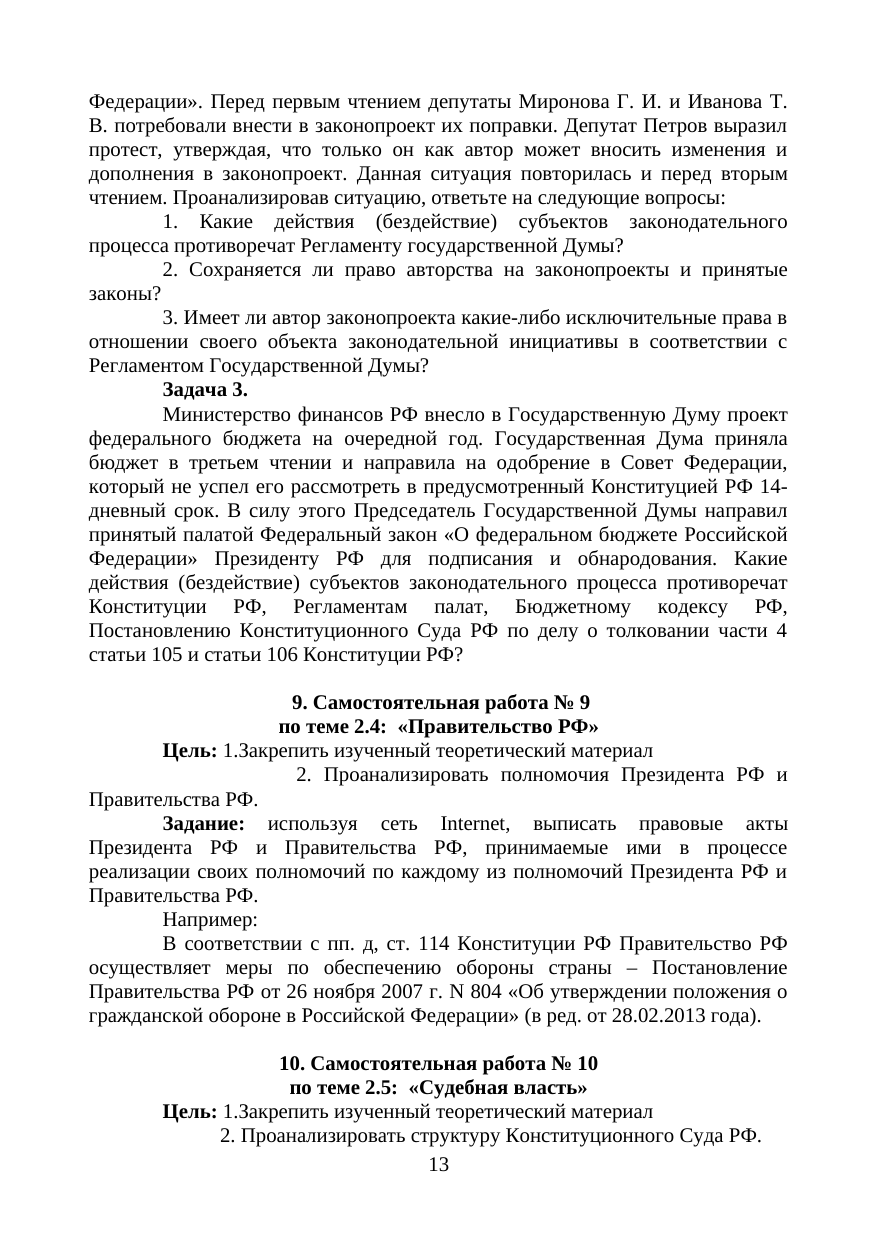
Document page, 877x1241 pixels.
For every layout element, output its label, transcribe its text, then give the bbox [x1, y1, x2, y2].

text Задача 3. [89, 377, 788, 401]
text Министерство финансов РФ внесло в Государственную Думу проект федерального бюджета на очередной год. Государственная Дума приняла бюджет в третьем чтении и направила на одобрение в Совет Федерации, который не успел его рассмотреть в предусмотренный Конституцией РФ 14-дневный срок. В силу этого Председатель Государственной Думы направил принятый палатой Федеральный закон «О федеральном бюджете Российской Федерации» Президенту РФ для подписания и обнародования. Какие действия (бездействие) субъектов законодательного процесса противоречат Конституции РФ, Регламентам палат, Бюджетному кодексу РФ, Постановлению Конституционного Суда РФ по делу о толковании части 4 статьи 105 и статьи 106 Конституции РФ? [89, 401, 788, 666]
text Цель: 1.Закрепить изученный теоретический материал [89, 1099, 788, 1123]
text Цель: 1.Закрепить изученный теоретический материал [89, 738, 788, 762]
text 1. Какие действия (бездействие) субъектов законодательного процесса противоречат Регламенту государственной Думы? [89, 209, 788, 257]
text 10. Самостоятельная работа № 10 [89, 1051, 788, 1075]
text 3. Имеет ли автор законопроекта какие-либо исключительные права в отношении своего объекта законодательной инициативы в соответствии с Регламентом Государственной Думы? [89, 305, 788, 377]
text 2. Проанализировать структуру Конституционного Суда РФ. [89, 1123, 788, 1147]
text по теме 2.5: «Судебная власть» [89, 1075, 788, 1099]
text 2. Проанализировать полномочия Президента РФ и Правительства РФ. [89, 762, 788, 811]
text Задание: используя сеть Internet, выписать правовые акты Президента РФ и Правительства РФ, принимаемые ими в процессе реализации своих полномочий по каждому из полномочий Президента РФ и Правительства РФ. [89, 811, 788, 907]
text 2. Сохраняется ли право авторства на законопроекты и принятые законы? [89, 257, 788, 305]
text Например: [89, 907, 788, 931]
text 9. Самостоятельная работа № 9 [89, 690, 788, 714]
text В соответствии с пп. д, ст. 114 Конституции РФ Правительство РФ осуществляет меры по обеспечению обороны страны – Постановление Правительства РФ от 26 ноября . N 804 «Об утверждении положения о гражданской обороне в Российской Федерации» (в ред. от 28.02.2013 года). [89, 931, 788, 1027]
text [89, 89, 788, 209]
text по теме 2.4: «Правительство РФ» [89, 714, 788, 738]
